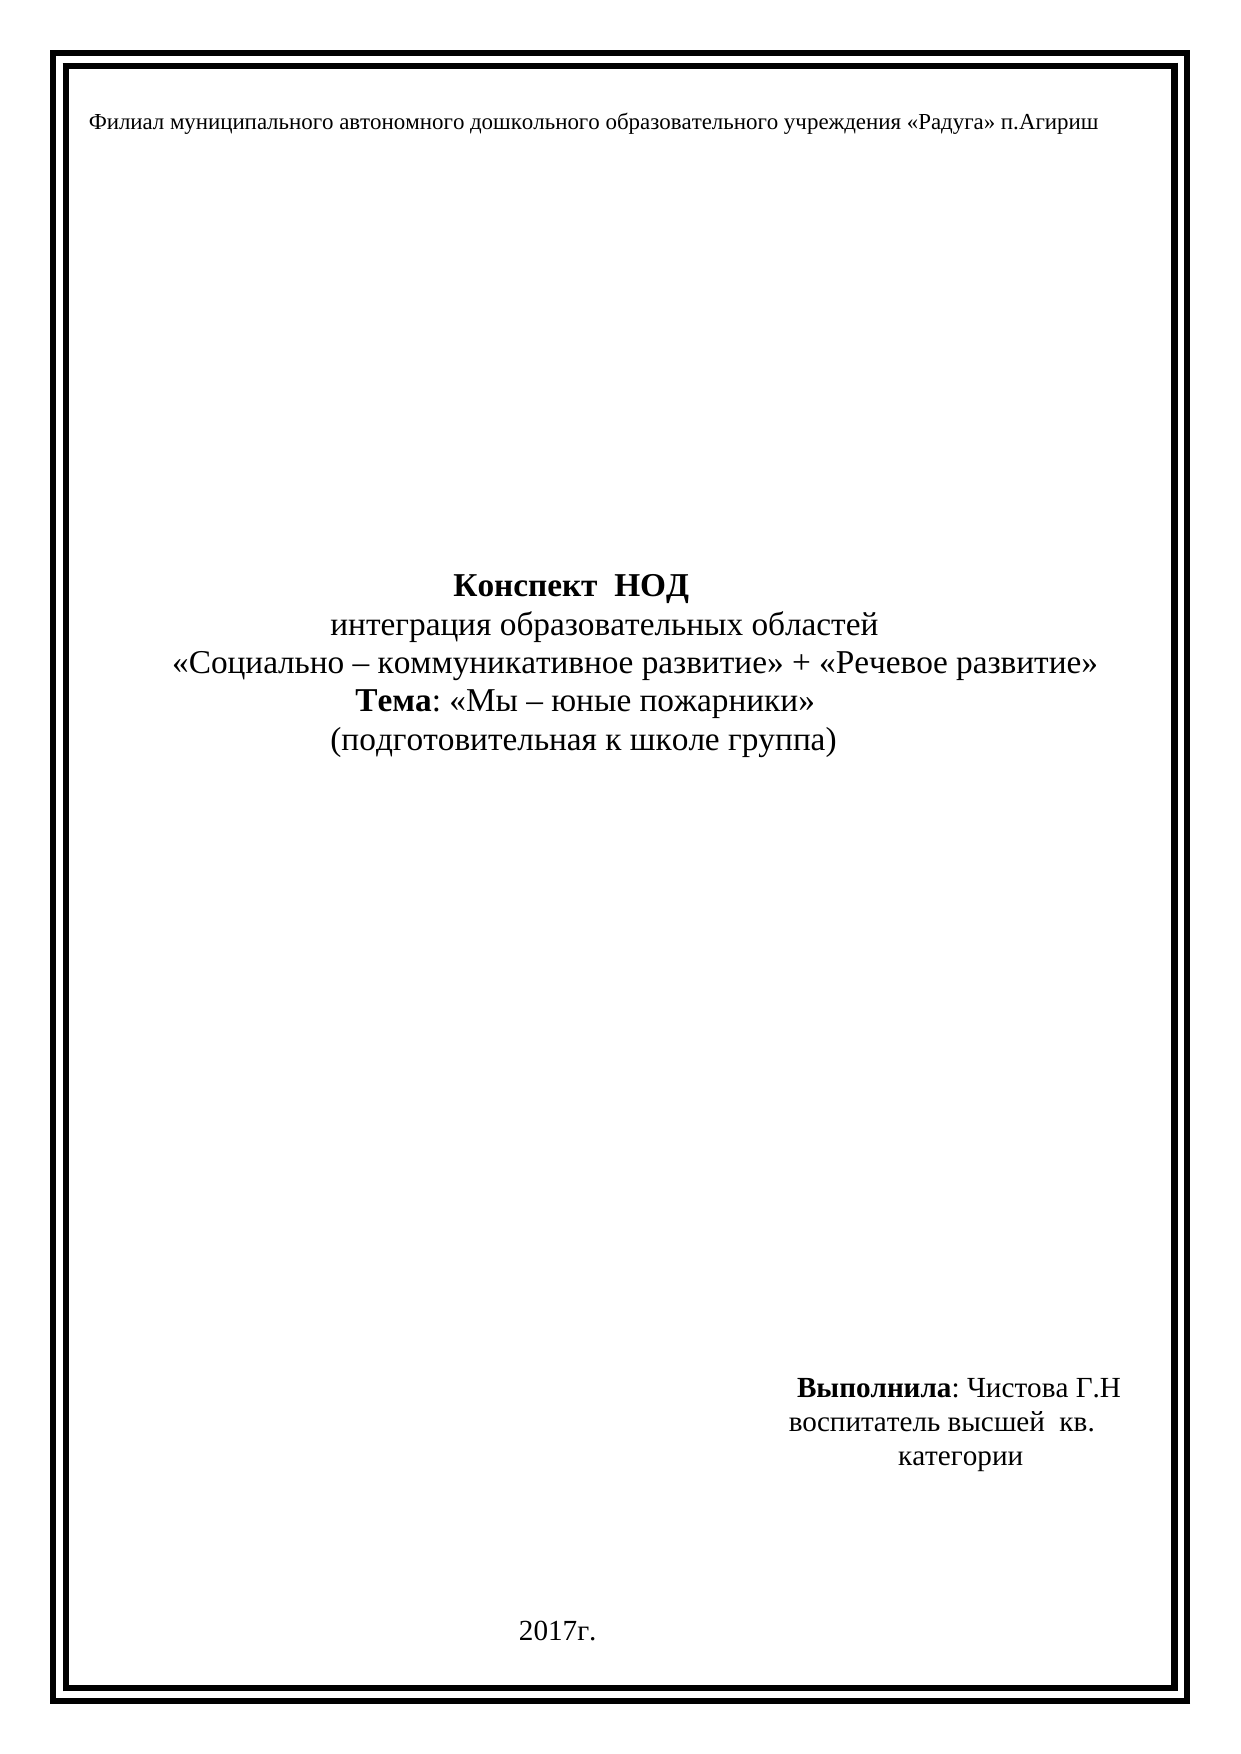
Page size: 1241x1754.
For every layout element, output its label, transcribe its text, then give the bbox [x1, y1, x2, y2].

text категории [88, 1438, 1152, 1471]
text воспитатель высшей кв. [88, 1404, 1152, 1438]
text 2017г. [88, 1613, 1152, 1646]
text (подготовительная к школе группа) [88, 719, 1152, 757]
text интеграция образовательных областей [88, 604, 1152, 642]
text «Социально – коммуникативное развитие» + «Речевое развитие» [88, 642, 1152, 681]
text Филиал муниципального автономного дошкольного образовательного учреждения «Радуга» п.Агириш [88, 104, 1152, 135]
text Конспект НОД [88, 566, 1152, 604]
text Тема: «Мы – юные пожарники» [88, 681, 1152, 719]
text Выполнила: Чистова Г.Н [88, 1371, 1152, 1404]
